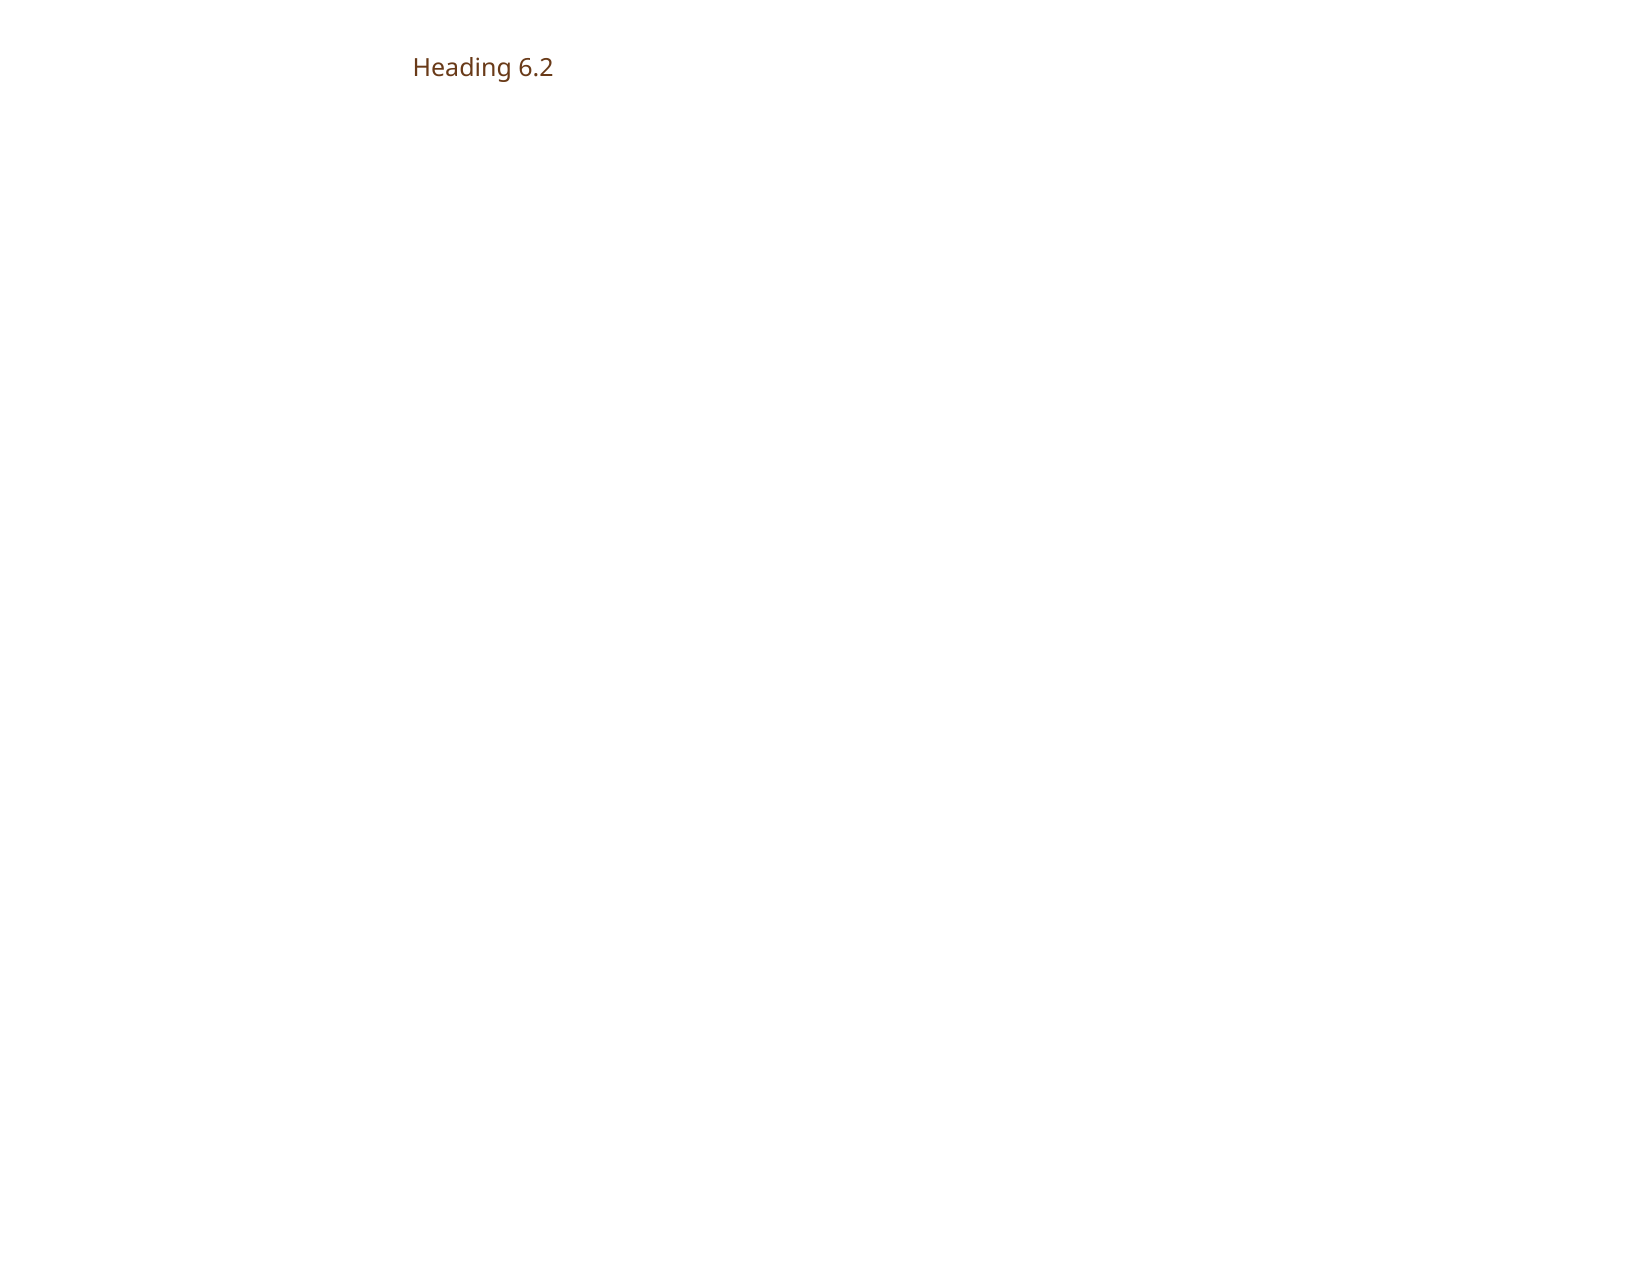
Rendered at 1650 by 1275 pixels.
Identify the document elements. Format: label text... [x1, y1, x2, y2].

text Heading 6.2 [412, 50, 1575, 84]
